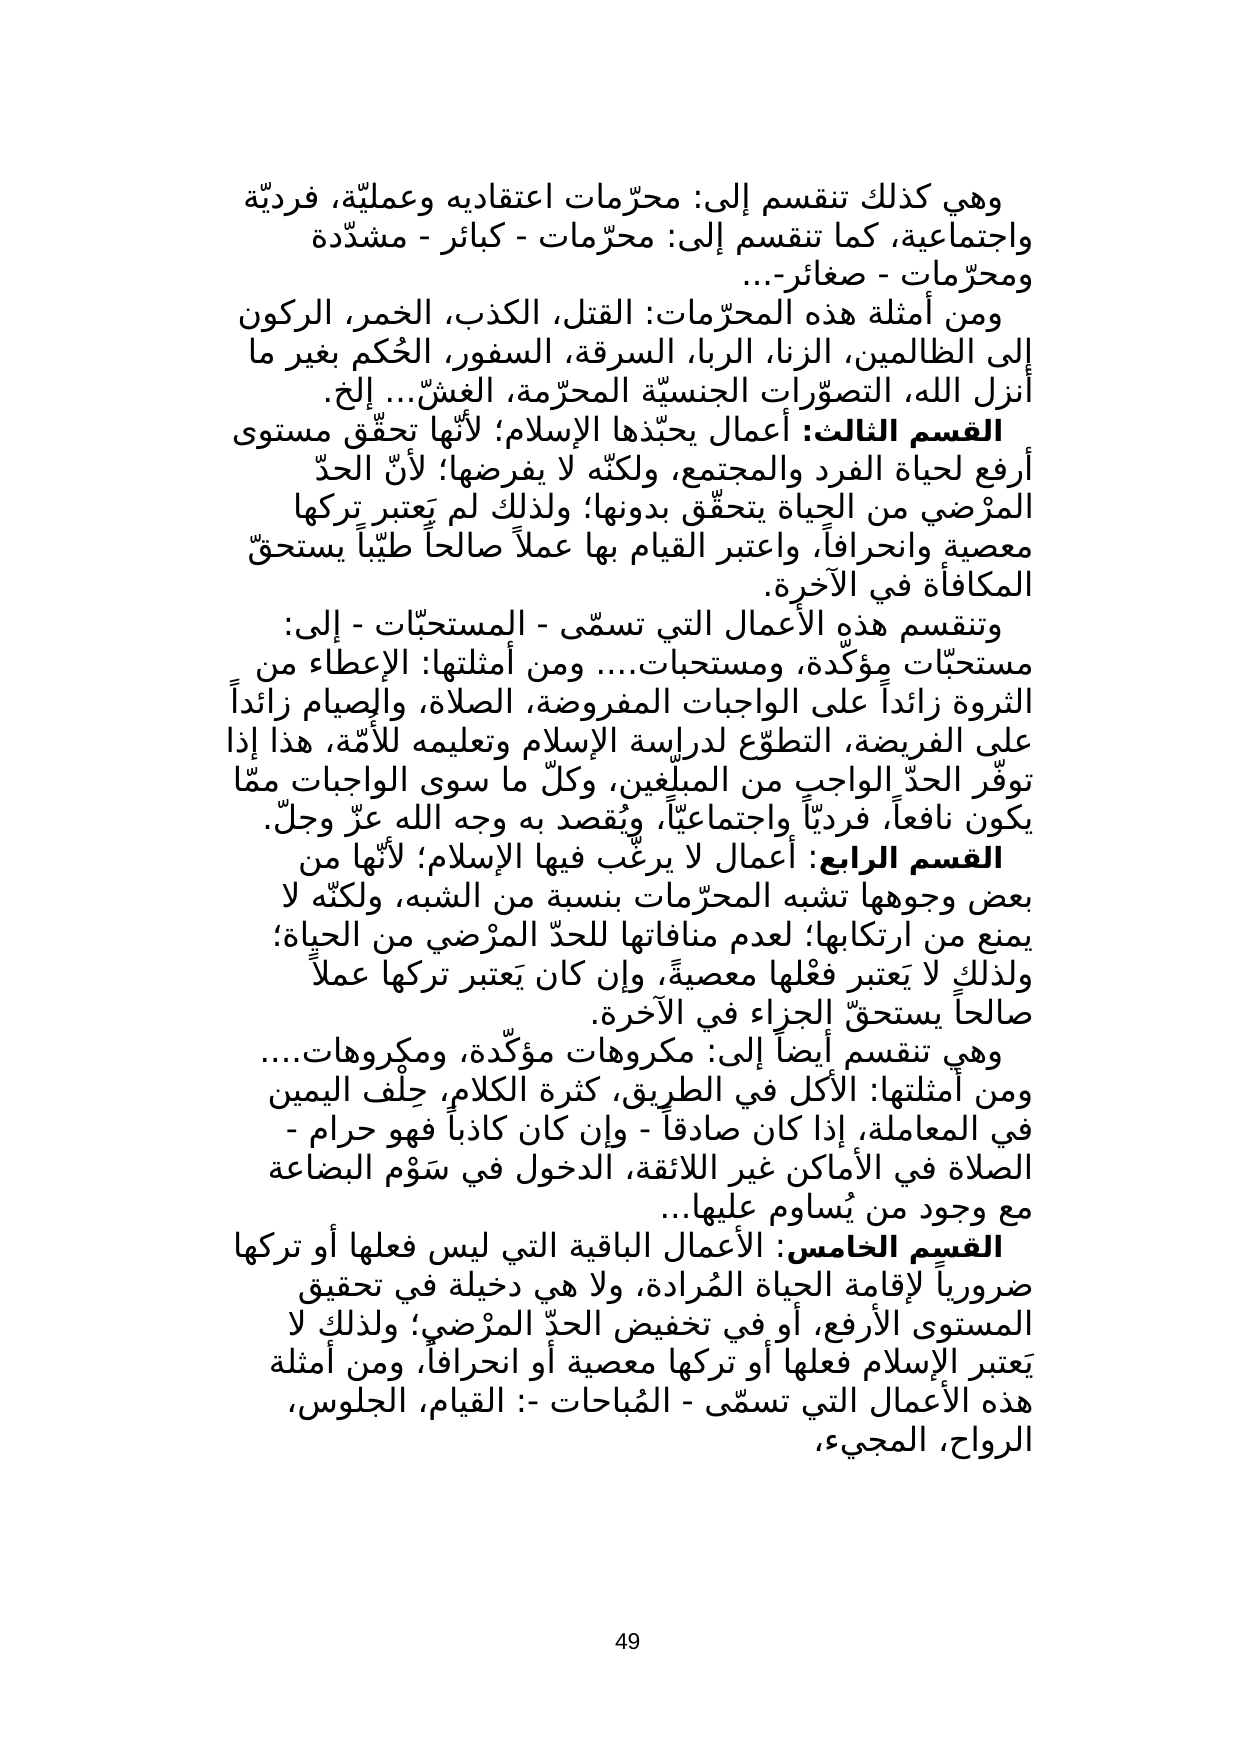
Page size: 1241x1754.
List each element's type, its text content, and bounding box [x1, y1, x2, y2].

text وهي كذلك تنقسم إلى: محرّمات اعتقاديه وعمليّة، فرديّة واجتماعية، كما تنقسم إلى: محرّمات - كبائر - مشدّدة ومحرّمات - صغائر-... [222, 177, 1033, 294]
text وهي تنقسم أيضاً إلى: مكروهات مؤكّدة، ومكروهات.... ومن أمثلتها: الأكل في الطريق، كثرة الكلام، حِلْف اليمين في المعاملة، إذا كان صادقاً - وإن كان كاذباً فهو حرام - الصلاة في الأماكن غير اللائقة، الدخول في سَوْم البضاعة مع وجود من يُساوم عليها... [222, 1032, 1033, 1226]
text ومن أمثلة هذه المحرّمات: القتل، الكذب، الخمر، الركون إلى الظالمين، الزنا، الربا، السرقة، السفور، الحُكم بغير ما أنزل الله، التصوّرات الجنسيّة المحرّمة، الغشّ... إلخ. [222, 294, 1033, 410]
text القسم الرابع: أعمال لا يرغّب فيها الإسلام؛ لأنّها من بعض وجوهها تشبه المحرّمات بنسبة من الشبه، ولكنّه لا يمنع من ارتكابها؛ لعدم منافاتها للحدّ المرْضي من الحياة؛ ولذلك لا يَعتبر فعْلها معصيةً، وإن كان يَعتبر تركها عملاً صالحاً يستحقّ الجزاء في الآخرة. [222, 838, 1033, 1032]
text وتنقسم هذه الأعمال التي تسمّى - المستحبّات - إلى: مستحبّات مؤكّدة، ومستحبات.... ومن أمثلتها: الإعطاء من الثروة زائداً على الواجبات المفروضة، الصلاة، والصيام زائداً على الفريضة، التطوّع لدراسة الإسلام وتعليمه للأُمّة، هذا إذا توفّر الحدّ الواجب من المبلّغين، وكلّ ما سوى الواجبات ممّا يكون نافعاً، فرديّاً واجتماعيّاً، ويُقصد به وجه الله عزّ وجلّ. [222, 604, 1033, 838]
text القسم الثالث: أعمال يحبّذها الإسلام؛ لأنّها تحقّق مستوى أرفع لحياة الفرد والمجتمع، ولكنّه لا يفرضها؛ لأنّ الحدّ المرْضي من الحياة يتحقّق بدونها؛ ولذلك لم يَعتبر تركها معصية وانحرافاً، واعتبر القيام بها عملاً صالحاً طيّباً يستحقّ المكافأة في الآخرة. [222, 410, 1033, 604]
text القسم الخامس: الأعمال الباقية التي ليس فعلها أو تركها ضرورياً لإقامة الحياة المُرادة، ولا هي دخيلة في تحقيق المستوى الأرفع، أو في تخفيض الحدّ المرْضي؛ ولذلك لا يَعتبر الإسلام فعلها أو تركها معصية أو انحرافاً، ومن أمثلة هذه الأعمال التي تسمّى - المُباحات -: القيام، الجلوس، الرواح، المجيء، [222, 1226, 1033, 1459]
